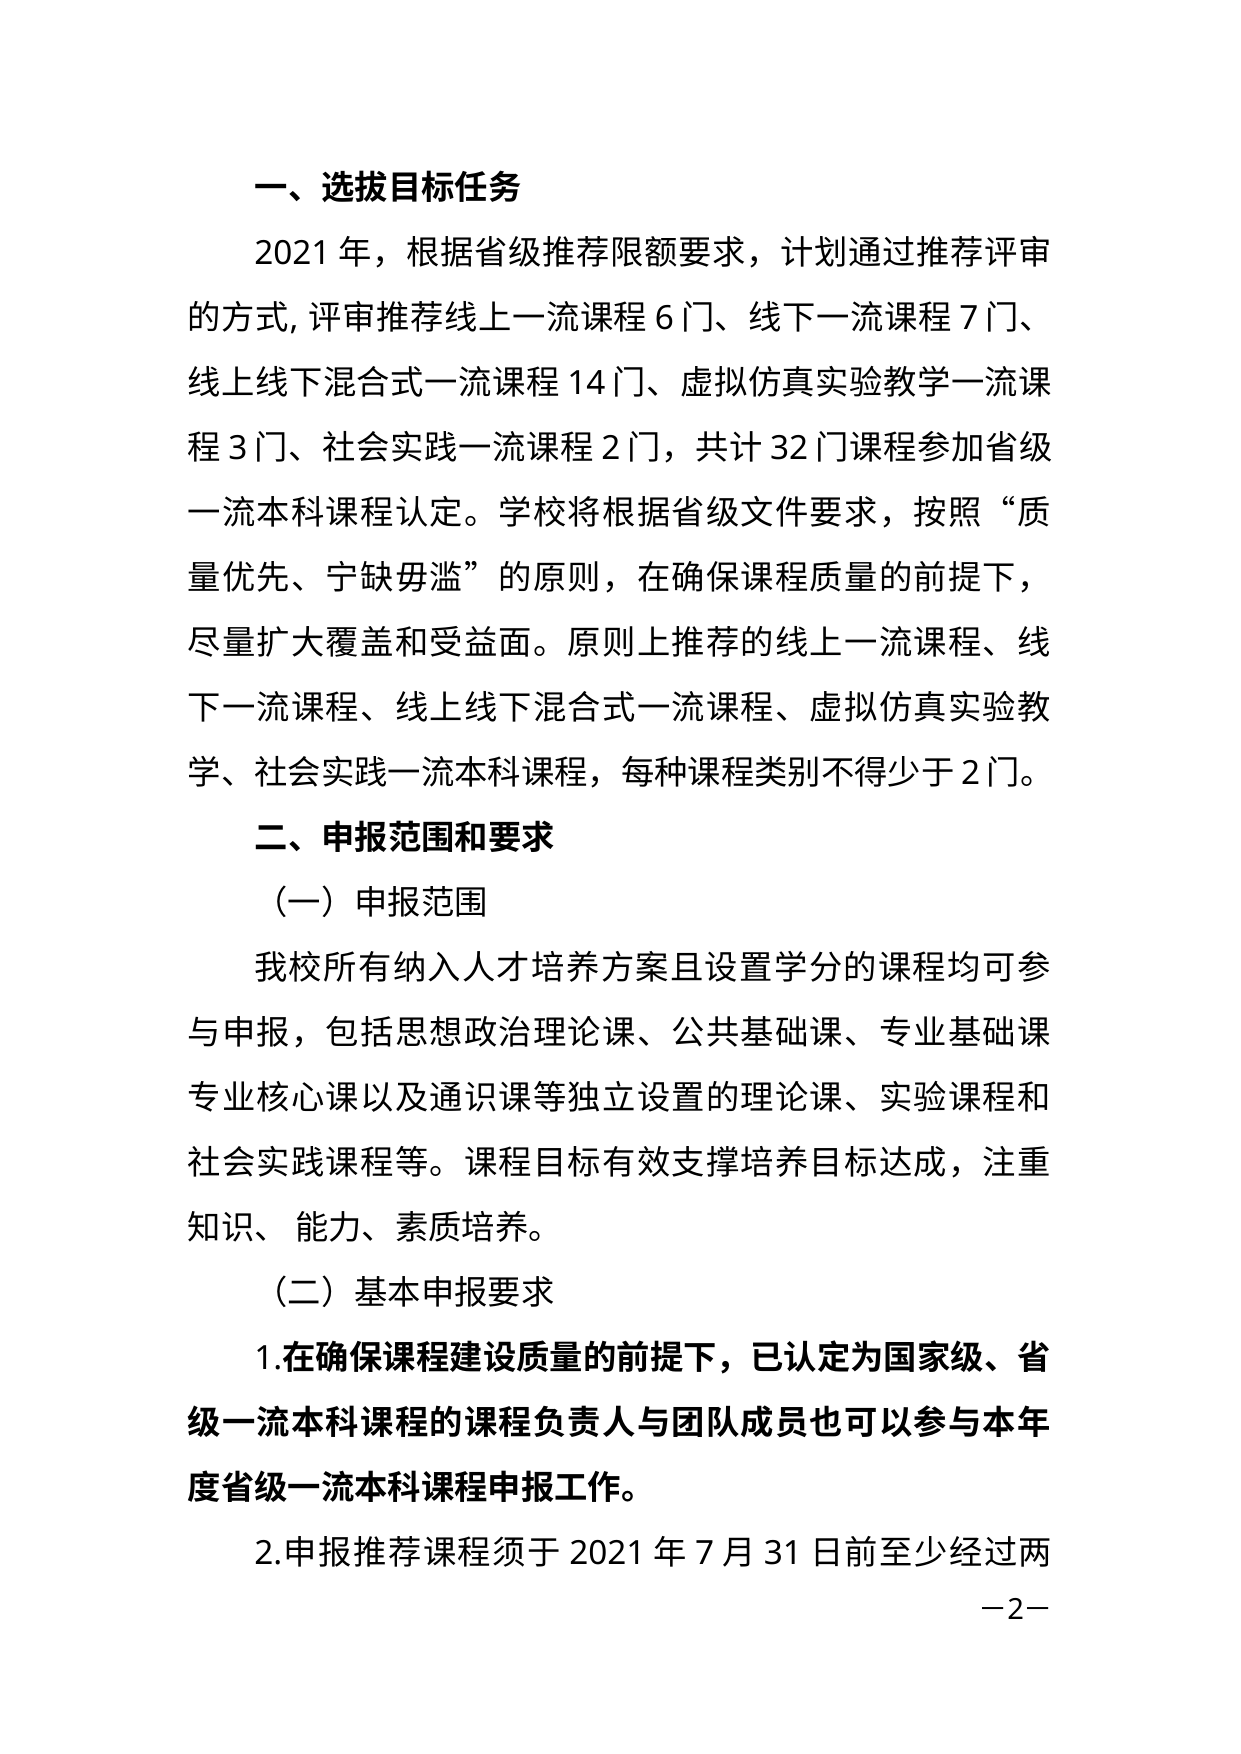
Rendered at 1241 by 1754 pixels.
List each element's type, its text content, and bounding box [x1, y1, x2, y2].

text 1.在确保课程建设质量的前提下，已认定为国家级、省级一流本科课程的课程负责人与团队成员也可以参与本年度省级一流本科课程申报工作。 [187, 1323, 1053, 1518]
text 一、选拔目标任务 [187, 153, 1053, 218]
text 2021年，根据省级推荐限额要求，计划通过推荐评审的方式, 评审推荐线上一流课程6门、线下一流课程7门、线上线下混合式一流课程14门、虚拟仿真实验教学一流课程3门、社会实践一流课程2门，共计32门课程参加省级一流本科课程认定。学校将根据省级文件要求，按照“质量优先、宁缺毋滥”的原则，在确保课程质量的前提下，尽量扩大覆盖和受益面。原则上推荐的线上一流课程、线下一流课程、线上线下混合式一流课程、虚拟仿真实验教学、社会实践一流本科课程，每种课程类别不得少于2门。 [187, 218, 1053, 803]
text （一）申报范围 [187, 868, 1053, 933]
text 二、申报范围和要求 [187, 803, 1053, 868]
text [187, 1518, 1053, 1583]
text （二）基本申报要求 [187, 1258, 1053, 1323]
text 我校所有纳入人才培养方案且设置学分的课程均可参与申报，包括思想政治理论课、公共基础课、专业基础课、专业核心课以及通识课等独立设置的理论课、实验课程和社会实践课程等。课程目标有效支撑培养目标达成，注重知识、 能力、素质培养。 [187, 933, 1053, 1258]
